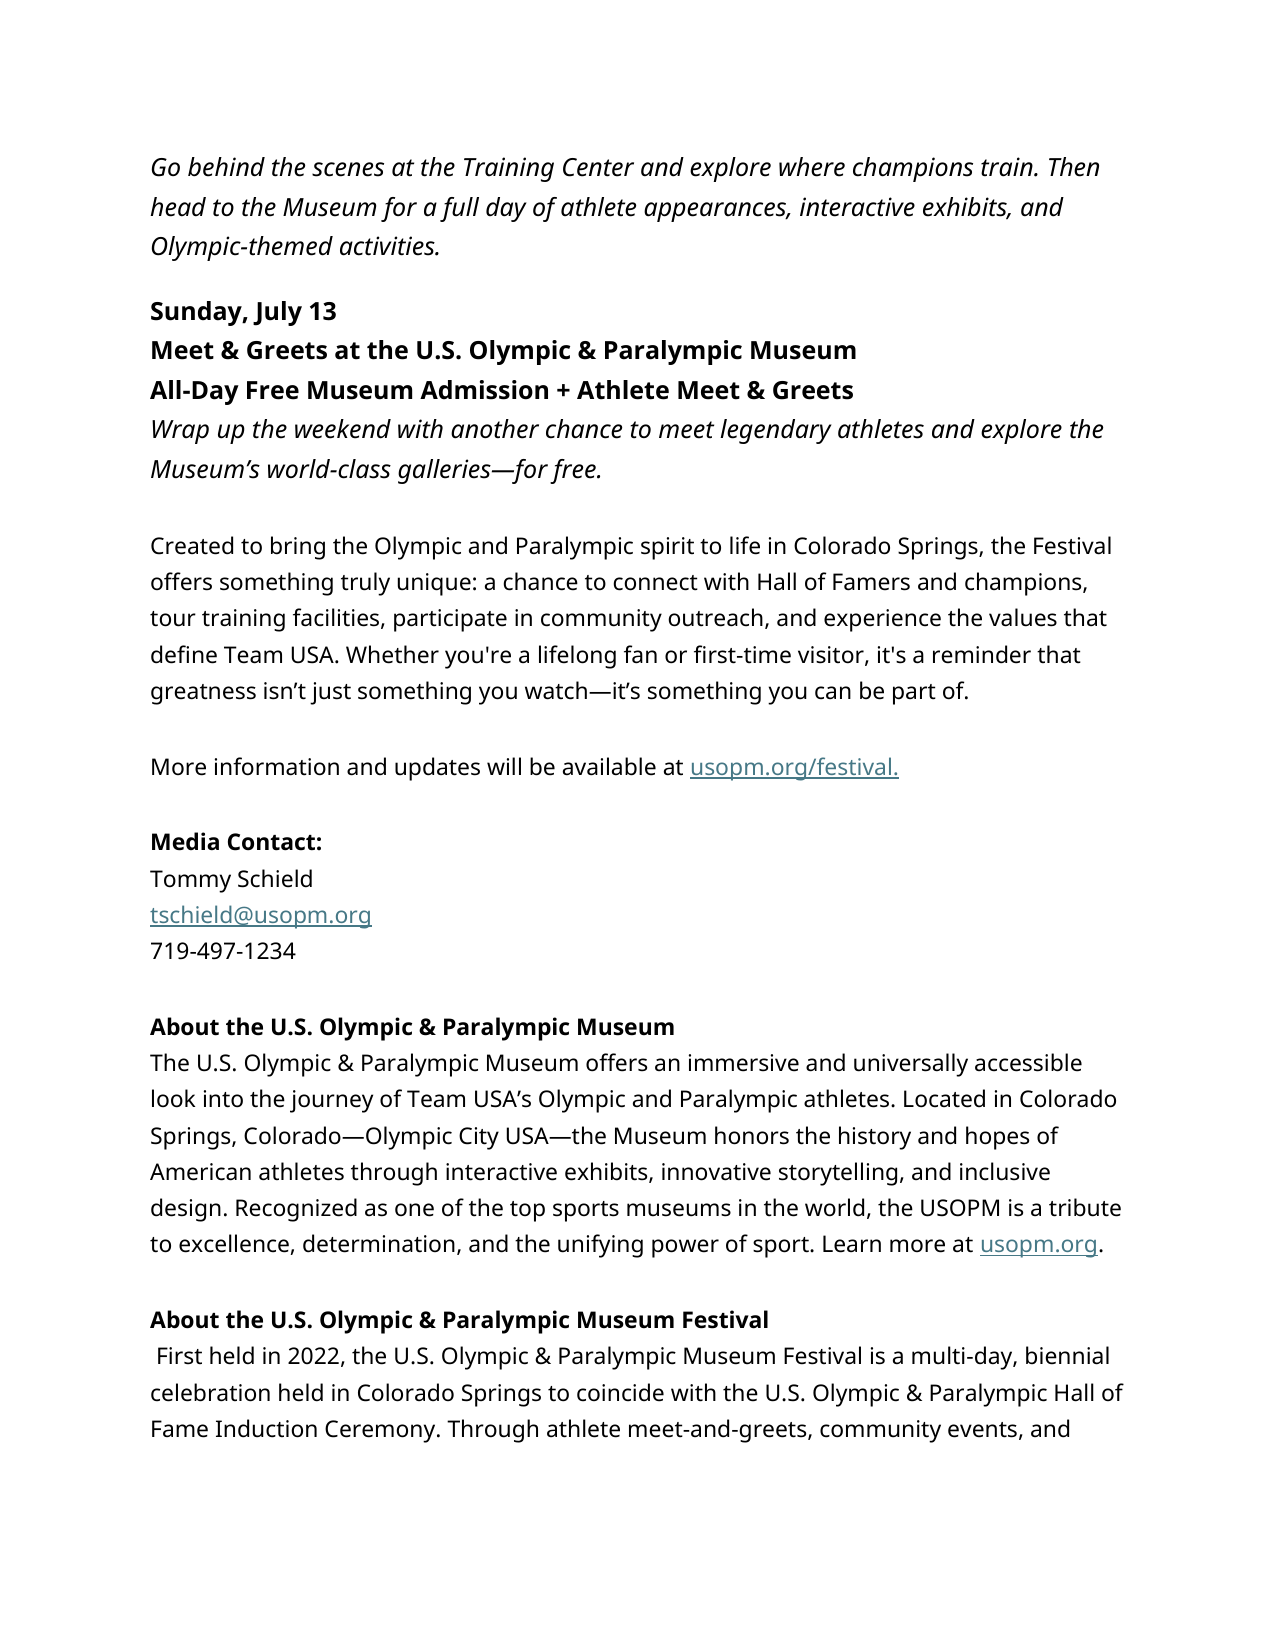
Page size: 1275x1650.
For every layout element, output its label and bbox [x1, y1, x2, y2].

text [150, 293, 1125, 1444]
text [150, 150, 1125, 263]
